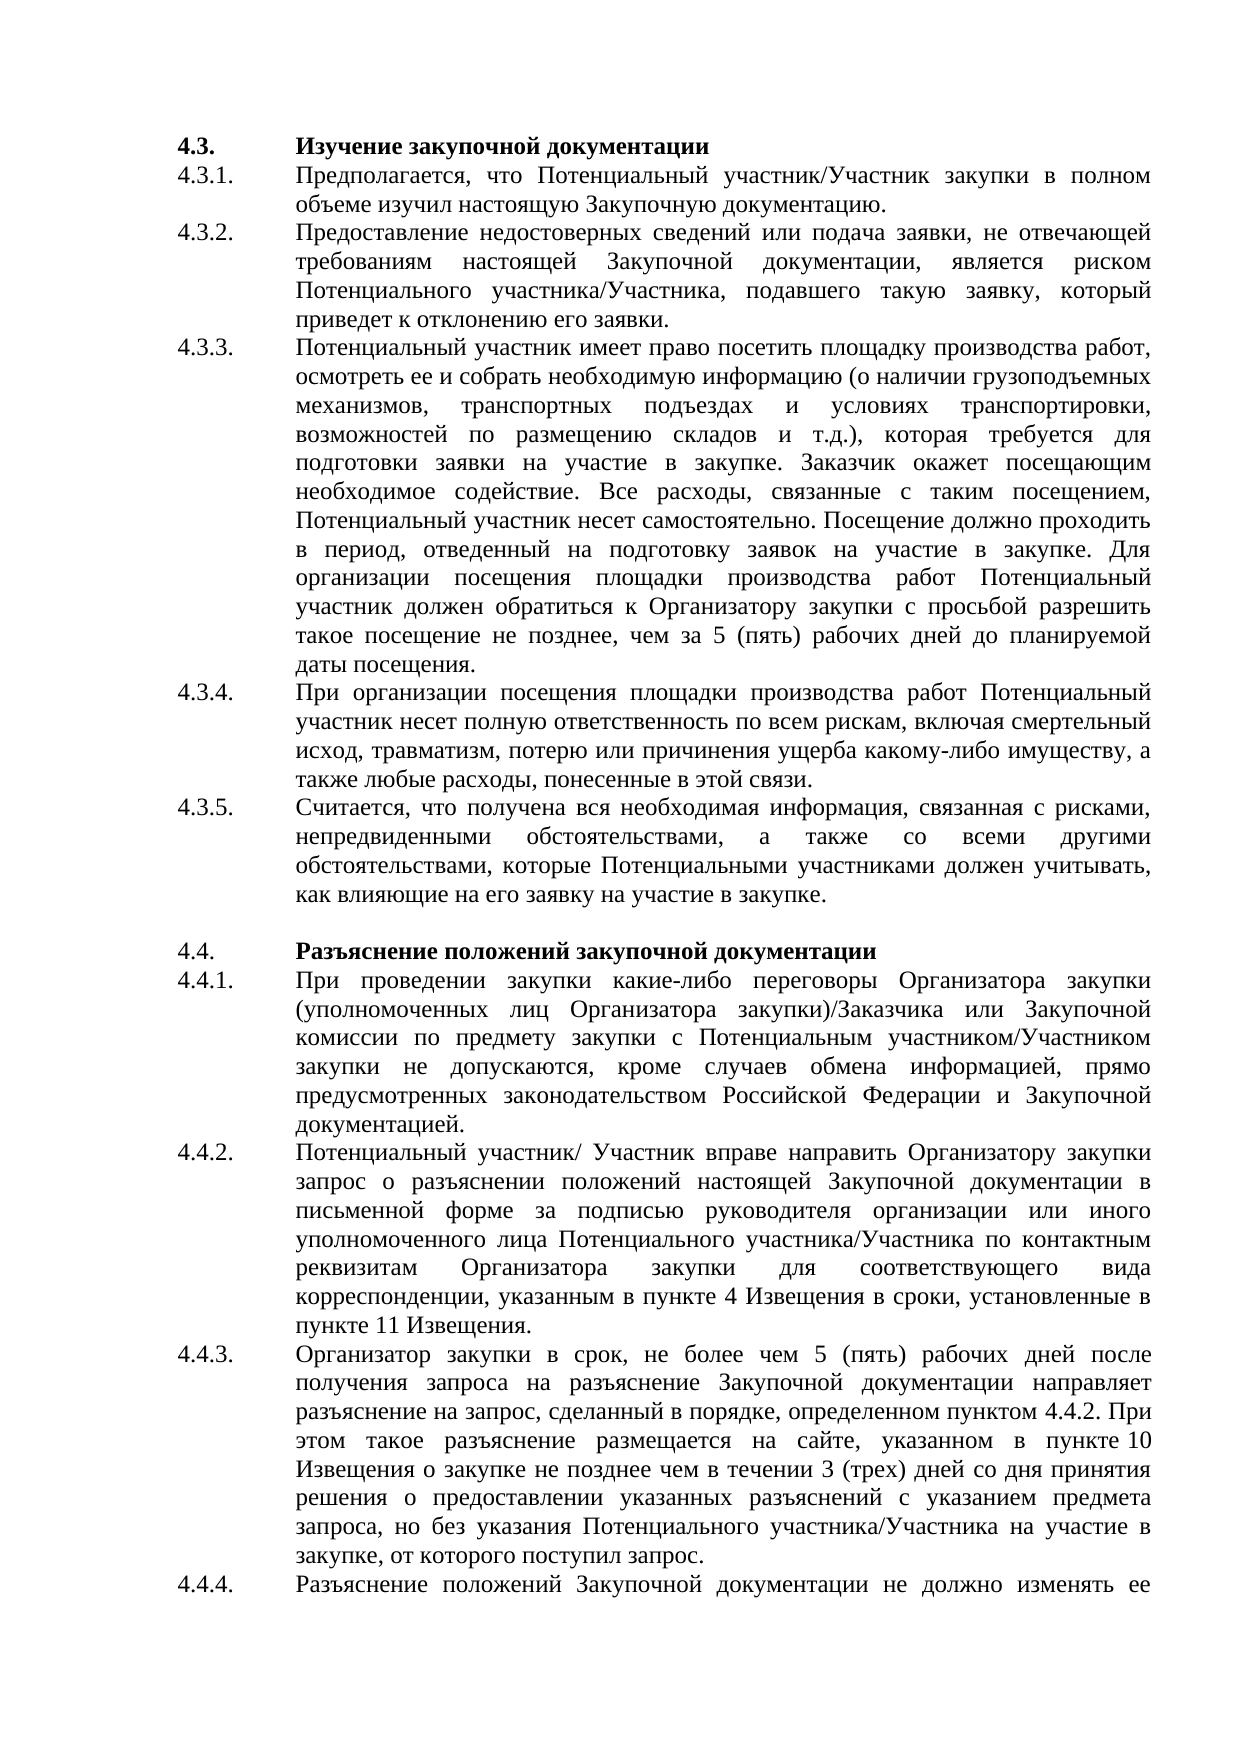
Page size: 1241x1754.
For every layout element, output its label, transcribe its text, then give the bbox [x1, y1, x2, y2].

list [177, 1569, 1152, 1597]
list При организации посещения площадки производства работ Потенциальный участник несет полную ответственность по всем рискам, включая смертельный исход, травматизм, потерю или причинения ущерба какому-либо имуществу, а также любые расходы, понесенные в этой связи. [177, 677, 1152, 792]
list Разъяснение положений закупочной документации [177, 936, 1152, 965]
list Организатор закупки в срок, не более чем 5 (пять) рабочих дней после получения запроса на разъяснение Закупочной документации направляет разъяснение на запрос, сделанный в порядке, определенном пунктом 4.4.2. При этом такое разъяснение размещается на сайте, указанном в пункте 10 Извещения о закупке не позднее чем в течении 3 (трех) дней со дня принятия решения о предоставлении указанных разъяснений с указанием предмета запроса, но без указания Потенциального участника/Участника на участие в закупке, от которого поступил запрос. [177, 1339, 1152, 1569]
list Предполагается, что Потенциальный участник/Участник закупки в полном объеме изучил настоящую Закупочную документацию. [177, 160, 1152, 217]
list Изучение закупочной документации [177, 131, 1152, 160]
list Потенциальный участник/ Участник вправе направить Организатору закупки запрос о разъяснении положений настоящей Закупочной документации в письменной форме за подписью руководителя организации или иного уполномоченного лица Потенциального участника/Участника по контактным реквизитам Организатора закупки для соответствующего вида корреспонденции, указанным в пункте 4 Извещения в сроки, установленные в пункте 11 Извещения. [177, 1137, 1152, 1339]
list Потенциальный участник имеет право посетить площадку производства работ, осмотреть ее и собрать необходимую информацию (о наличии грузоподъемных механизмов, транспортных подъездах и условиях транспортировки, возможностей по размещению складов и т.д.), которая требуется для подготовки заявки на участие в закупке. Заказчик окажет посещающим необходимое содействие. Все расходы, связанные с таким посещением, Потенциальный участник несет самостоятельно. Посещение должно проходить в период, отведенный на подготовку заявок на участие в закупке. Для организации посещения площадки производства работ Потенциальный участник должен обратиться к Организатору закупки с просьбой разрешить такое посещение не позднее, чем за 5 (пять) рабочих дней до планируемой даты посещения. [177, 332, 1152, 677]
list При проведении закупки какие-либо переговоры Организатора закупки (уполномоченных лиц Организатора закупки)/Заказчика или Закупочной комиссии по предмету закупки с Потенциальным участником/Участником закупки не допускаются, кроме случаев обмена информацией, прямо предусмотренных законодательством Российской Федерации и Закупочной документацией. [177, 965, 1152, 1137]
list Предоставление недостоверных сведений или подача заявки, не отвечающей требованиям настоящей Закупочной документации, является риском Потенциального участника/Участника, подавшего такую заявку, который приведет к отклонению его заявки. [177, 217, 1152, 332]
list Считается, что получена вся необходимая информация, связанная с рисками, непредвиденными обстоятельствами, а также со всеми другими обстоятельствами, которые Потенциальными участниками должен учитывать, как влияющие на его заявку на участие в закупке. [177, 792, 1152, 907]
